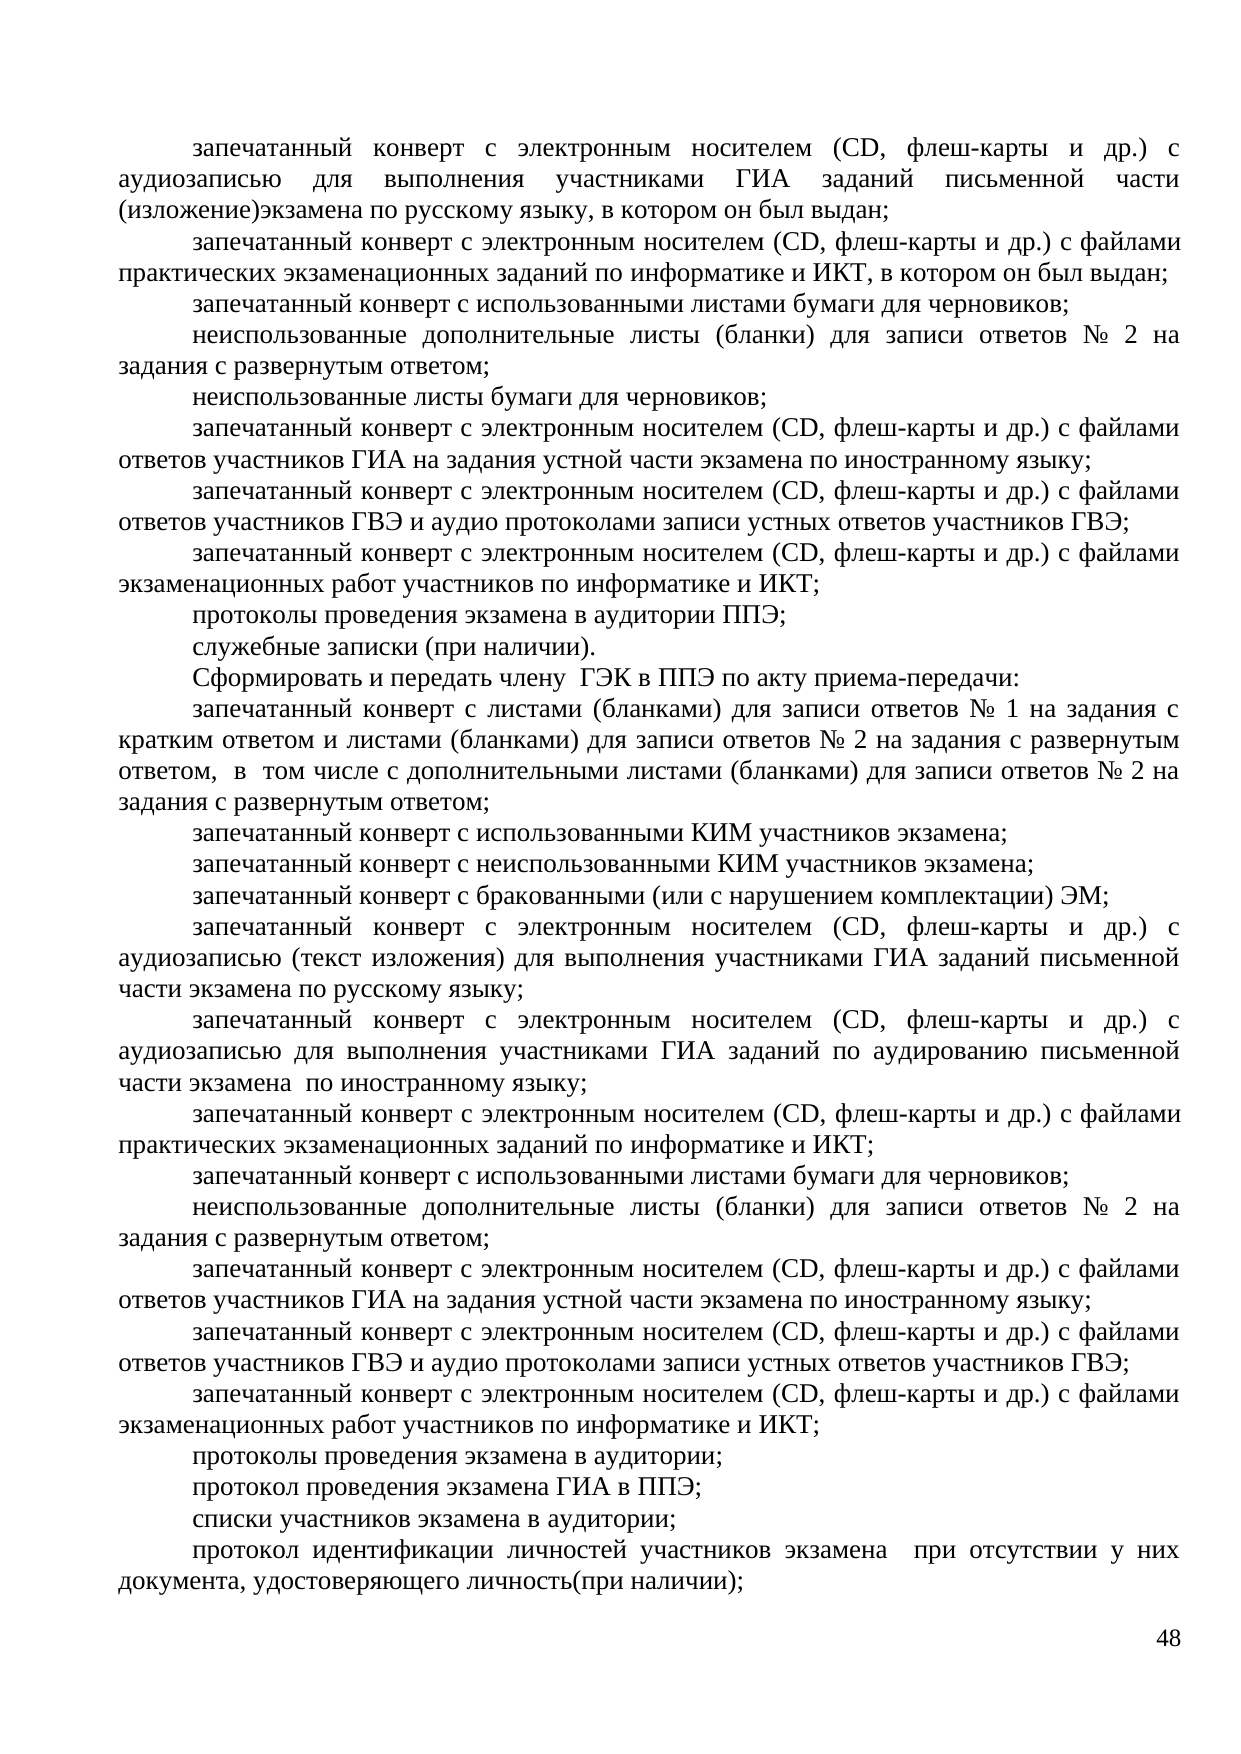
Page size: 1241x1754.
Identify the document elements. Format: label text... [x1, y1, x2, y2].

text запечатанный конверт с электронным носителем (CD, флеш-карты и др.) с файлами ответов участников ГВЭ и аудио протоколами записи устных ответов участников ГВЭ; [118, 474, 1181, 536]
text запечатанный конверт с электронным носителем (CD, флеш-карты и др.) с аудиозаписью для выполнения участниками ГИА заданий письменной части (изложение)экзамена по русскому языку, в котором он был выдан; [118, 131, 1181, 225]
text запечатанный конверт с электронным носителем (CD, флеш-карты и др.) с файлами экзаменационных работ участников по информатике и ИКТ; [118, 1377, 1181, 1439]
text запечатанный конверт с электронным носителем (CD, флеш-карты и др.) с файлами экзаменационных работ участников по информатике и ИКТ; [118, 536, 1181, 598]
text Сформировать и передать члену ГЭК в ППЭ по акту приема-передачи: [118, 661, 1181, 692]
text запечатанный конверт с электронным носителем (CD, флеш-карты и др.) с файлами ответов участников ГВЭ и аудио протоколами записи устных ответов участников ГВЭ; [118, 1315, 1181, 1377]
text запечатанный конверт с электронным носителем (CD, флеш-карты и др.) с файлами ответов участников ГИА на задания устной части экзамена по иностранному языку; [118, 412, 1181, 474]
text неиспользованные дополнительные листы (бланки) для записи ответов № 2 на задания с развернутым ответом; [118, 318, 1181, 380]
text запечатанный конверт с электронным носителем (CD, флеш-карты и др.) с файлами практических экзаменационных заданий по информатике и ИКТ; [118, 1097, 1181, 1159]
text списки участников экзамена в аудитории; [118, 1502, 1181, 1533]
text протокол идентификации личностей участников экзамена при отсутствии у них документа, удостоверяющего личность(при наличии); [118, 1533, 1181, 1595]
text запечатанный конверт с использованными листами бумаги для черновиков; [118, 1159, 1181, 1190]
text неиспользованные листы бумаги для черновиков; [118, 380, 1181, 412]
text запечатанный конверт с электронным носителем (CD, флеш-карты и др.) с файлами ответов участников ГИА на задания устной части экзамена по иностранному языку; [118, 1252, 1181, 1315]
text запечатанный конверт с бракованными (или с нарушением комплектации) ЭМ; [118, 879, 1181, 910]
text запечатанный конверт с электронным носителем (CD, флеш-карты и др.) с аудиозаписью (текст изложения) для выполнения участниками ГИА заданий письменной части экзамена по русскому языку; [118, 910, 1181, 1003]
text протоколы проведения экзамена в аудитории ППЭ; [118, 598, 1181, 629]
text запечатанный конверт с использованными КИМ участников экзамена; [118, 816, 1181, 848]
text запечатанный конверт с использованными листами бумаги для черновиков; [118, 287, 1181, 318]
text запечатанный конверт с электронным носителем (CD, флеш-карты и др.) с файлами практических экзаменационных заданий по информатике и ИКТ, в котором он был выдан; [118, 225, 1181, 287]
text запечатанный конверт с неиспользованными КИМ участников экзамена; [118, 848, 1181, 879]
text протоколы проведения экзамена в аудитории; [118, 1439, 1181, 1471]
text запечатанный конверт с листами (бланками) для записи ответов № 1 на задания с кратким ответом и листами (бланками) для записи ответов № 2 на задания с развернутым ответом, в том числе с дополнительными листами (бланками) для записи ответов № 2 на задания с развернутым ответом; [118, 692, 1181, 816]
text неиспользованные дополнительные листы (бланки) для записи ответов № 2 на задания с развернутым ответом; [118, 1190, 1181, 1252]
text запечатанный конверт с электронным носителем (CD, флеш-карты и др.) с аудиозаписью для выполнения участниками ГИА заданий по аудированию письменной части экзамена по иностранному языку; [118, 1003, 1181, 1097]
text протокол проведения экзамена ГИА в ППЭ; [118, 1471, 1181, 1502]
text служебные записки (при наличии). [118, 629, 1181, 661]
